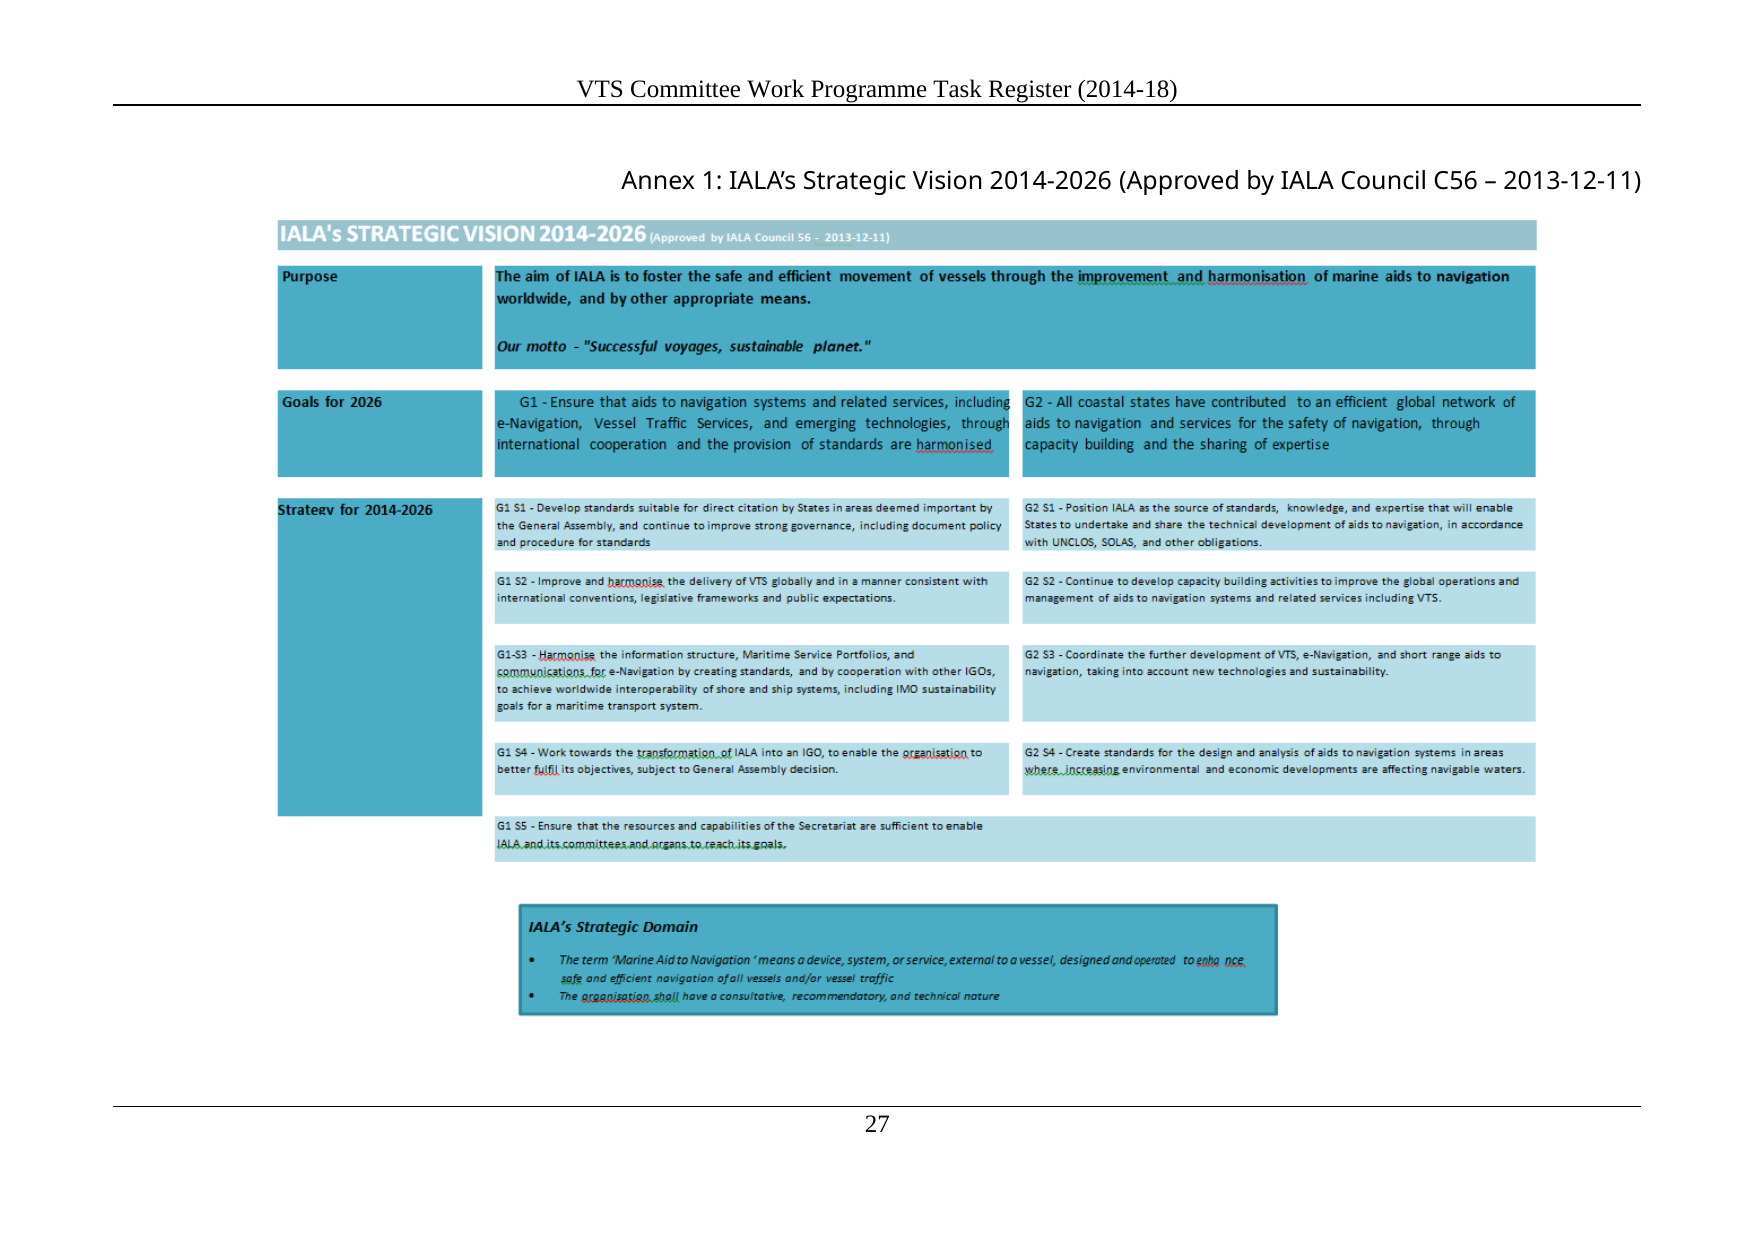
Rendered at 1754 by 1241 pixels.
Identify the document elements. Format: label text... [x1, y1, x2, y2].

subtitle Annex 1: IALA’s Strategic Vision 2014-2026 (Approved by IALA Council C56 – 2013-12-11) [112, 162, 1641, 197]
